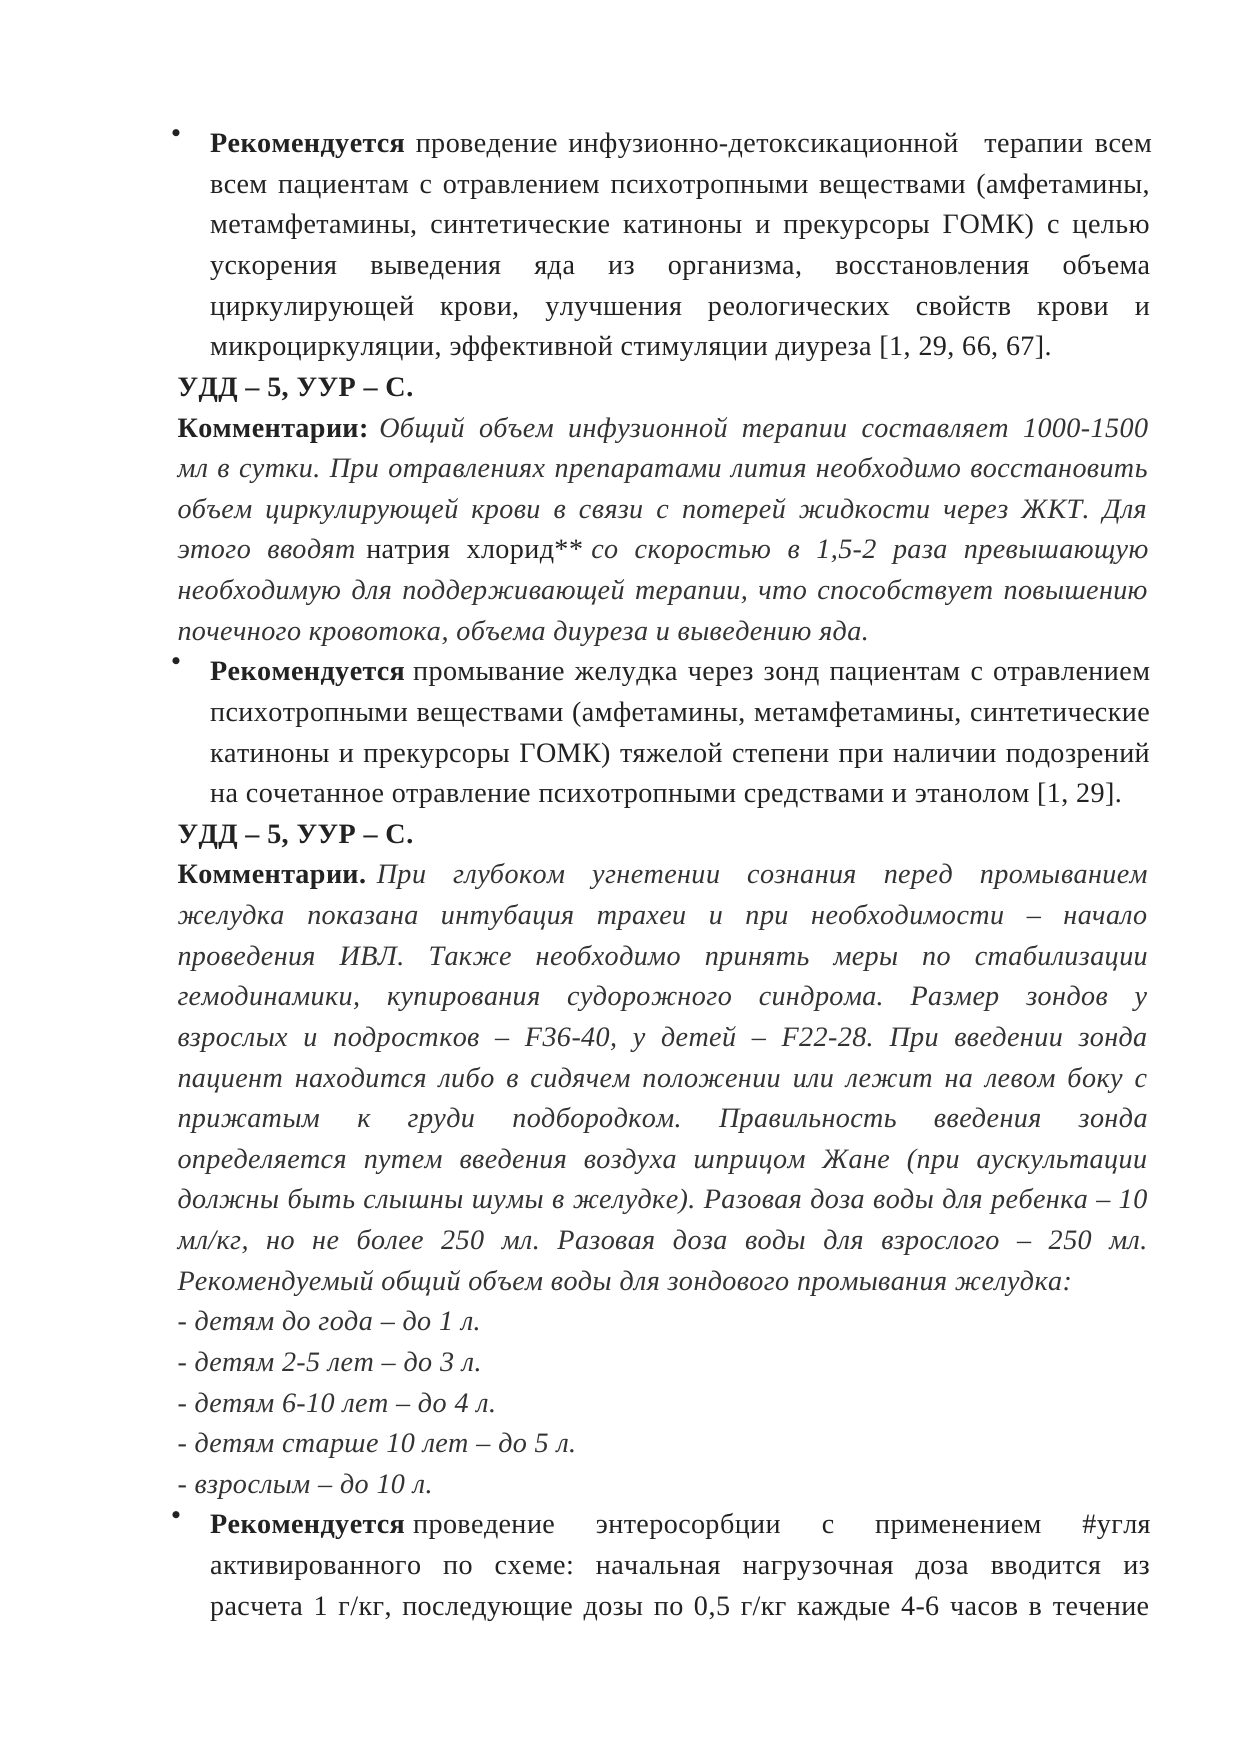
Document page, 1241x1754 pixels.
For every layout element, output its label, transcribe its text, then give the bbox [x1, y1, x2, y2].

text - детям до года – до 1 л. [177, 1296, 1152, 1337]
text - детям 6-10 лет – до 4 л. [177, 1377, 1152, 1418]
list Рекомендуется проведение инфузионно-детоксикационной терапии всем всем пациентам с отравлением психотропными веществами (амфетамины, метамфетамины, синтетические катиноны и прекурсоры ГОМК) с целью ускорения выведения яда из организма, восстановления объема циркулирующей крови, улучшения реологических свойств крови и микроциркуляции, эффективной стимуляции диуреза [1, 29, 66, 67]. [172, 118, 1152, 362]
text УДД – 5, УУР – С. [177, 809, 1152, 849]
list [172, 1499, 1152, 1621]
text УДД – 5, УУР – С. [177, 362, 1152, 402]
text - детям 2-5 лет – до 3 л. [177, 1337, 1152, 1377]
text Комментарии. При глубоком угнетении сознания перед промыванием желудка показана интубация трахеи и при необходимости – начало проведения ИВЛ. Также необходимо принять меры по стабилизации гемодинамики, купирования судорожного синдрома. Размер зондов у взрослых и подростков – F36-40, у детей – F22-28. При введении зонда пациент находится либо в сидячем положении или лежит на левом боку с прижатым к груди подбородком. Правильность введения зонда определяется путем введения воздуха шприцом Жане (при аускультации должны быть слышны шумы в желудке). Разовая доза воды для ребенка – 10 мл/кг, но не более 250 мл. Разовая доза воды для взрослого – 250 мл. Рекомендуемый общий объем воды для зондового промывания желудка: [177, 849, 1152, 1296]
text - взрослым – до 10 л. [177, 1459, 1152, 1499]
text - детям старше 10 лет – до 5 л. [177, 1418, 1152, 1459]
text Комментарии: Общий объем инфузионной терапии составляет 1000-1500 мл в сутки. При отравлениях препаратами лития необходимо восстановить объем циркулирующей крови в связи с потерей жидкости через ЖКТ. Для этого вводят натрия хлорид** со скоростью в 1,5-2 раза превышающую необходимую для поддерживающей терапии, что способствует повышению почечного кровотока, объема диуреза и выведению яда. [177, 402, 1152, 646]
list Рекомендуется промывание желудка через зонд пациентам с отравлением психотропными веществами (амфетамины, метамфетамины, синтетические катиноны и прекурсоры ГОМК) тяжелой степени при наличии подозрений на сочетанное отравление психотропными средствами и этанолом [1, 29]. [172, 646, 1152, 809]
